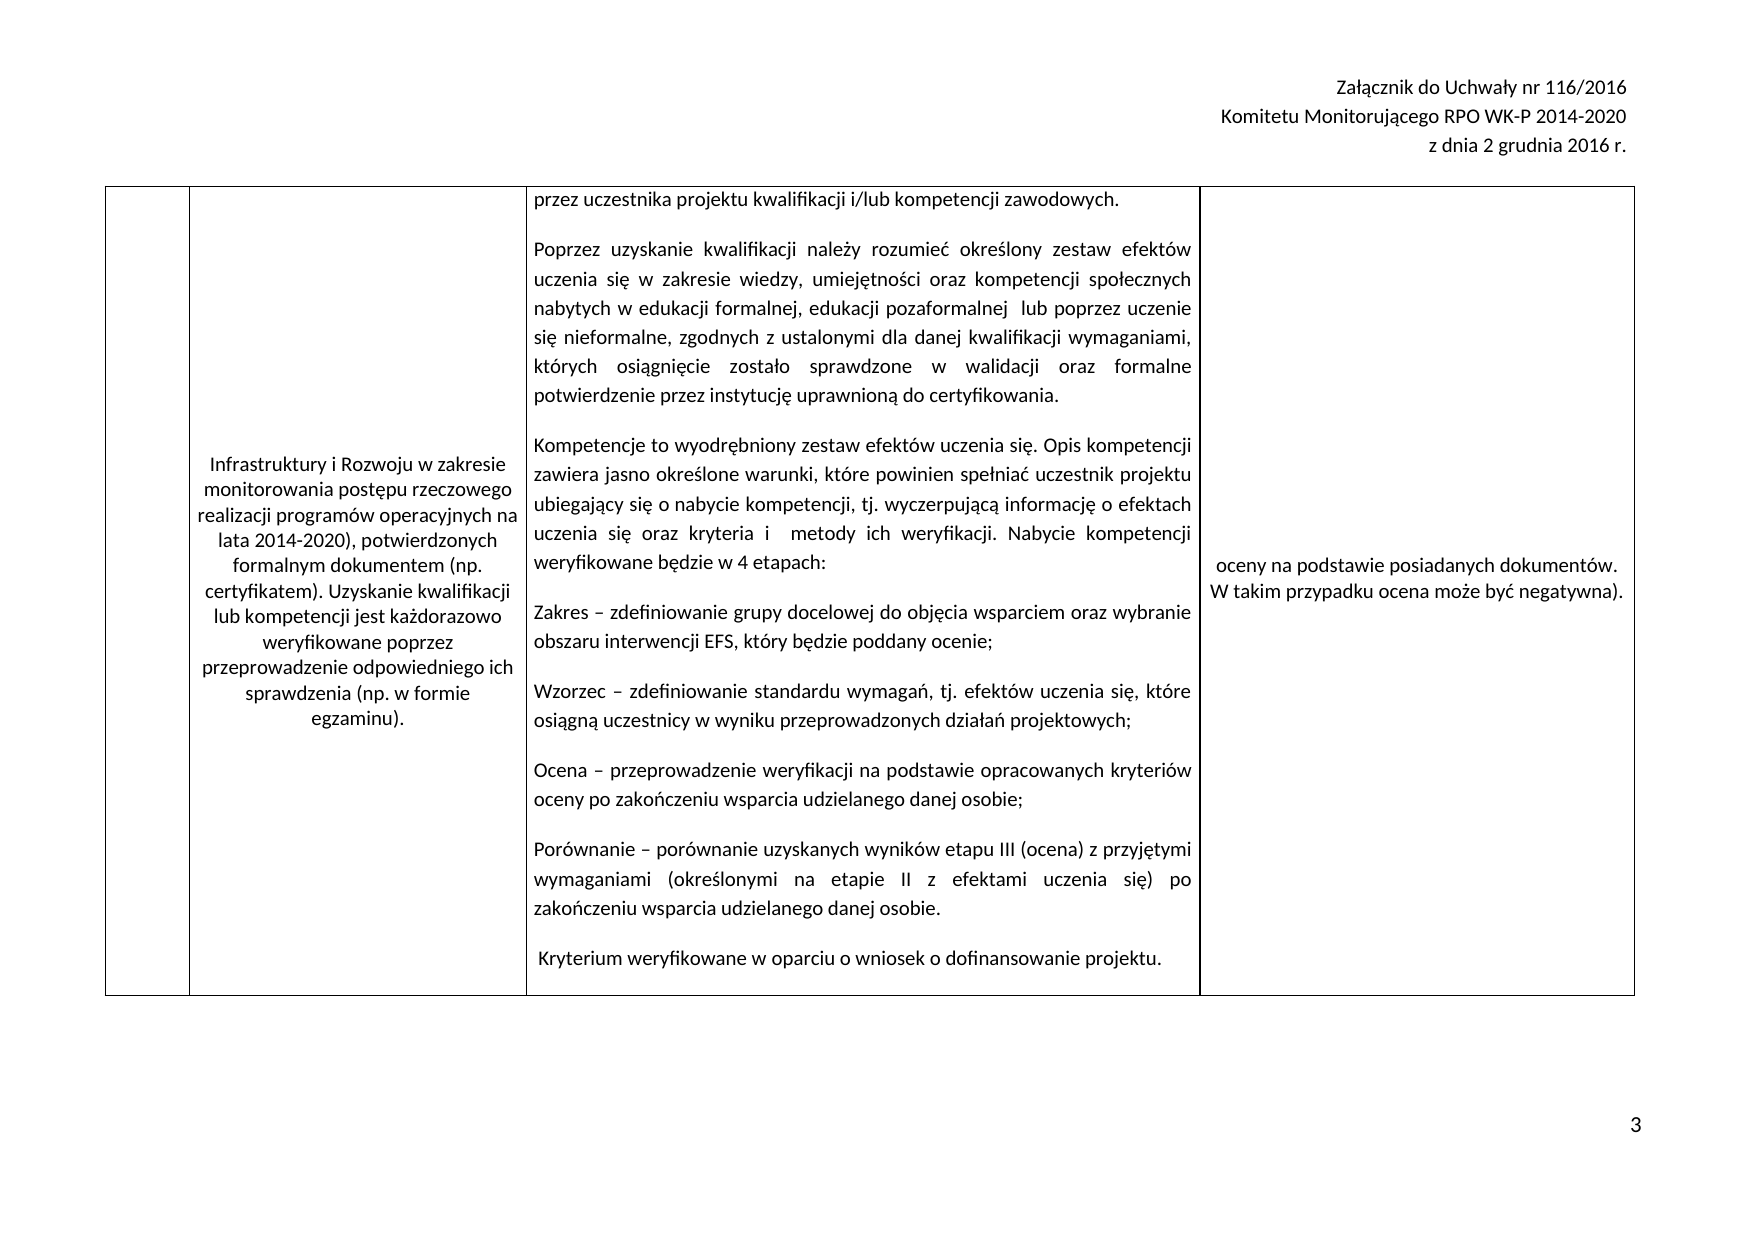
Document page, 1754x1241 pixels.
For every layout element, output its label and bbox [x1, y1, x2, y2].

table_cell [527, 187, 1199, 995]
table_cell [106, 187, 189, 995]
table_cell [190, 187, 526, 995]
table_cell [1201, 187, 1634, 995]
